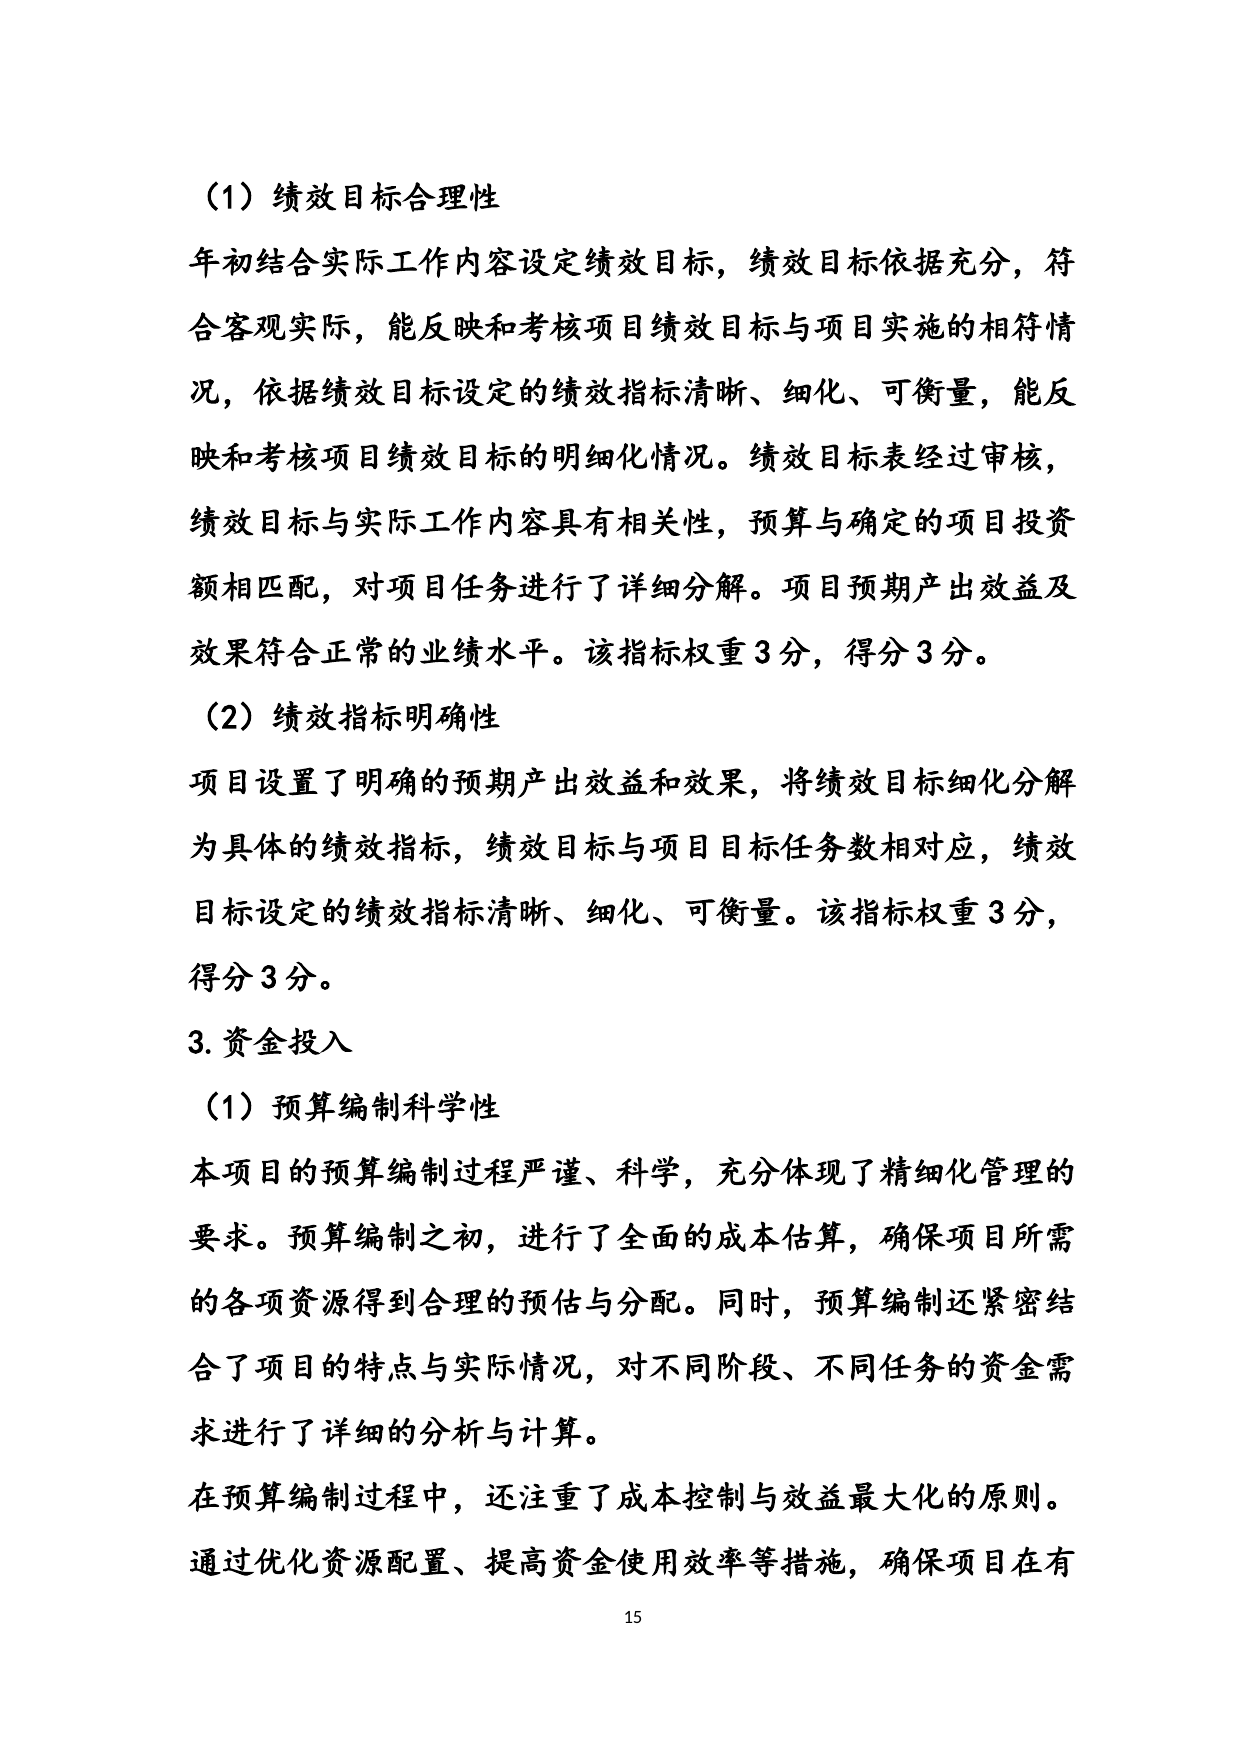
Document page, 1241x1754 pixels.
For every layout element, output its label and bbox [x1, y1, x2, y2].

text [187, 162, 1078, 1592]
